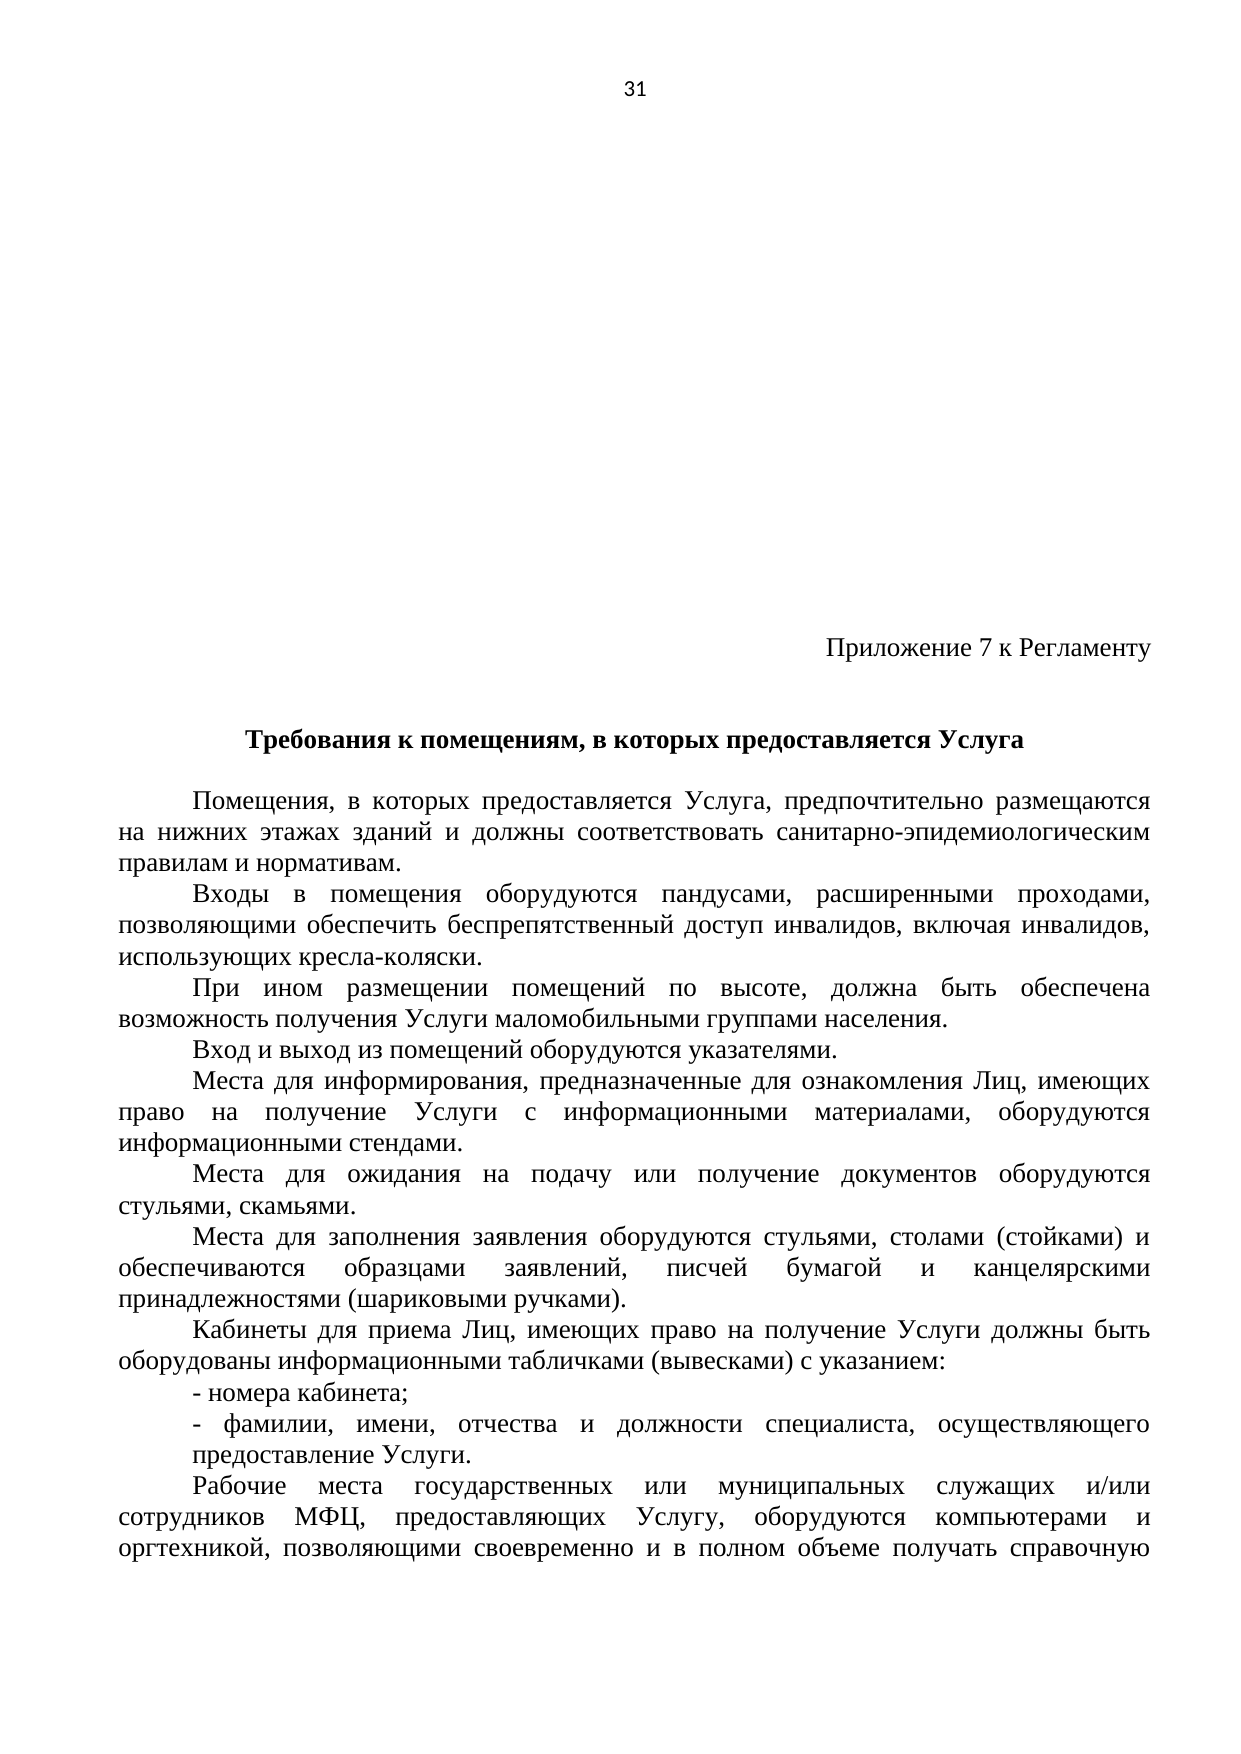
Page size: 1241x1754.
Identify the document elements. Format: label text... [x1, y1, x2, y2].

text Кабинеты для приема Лиц, имеющих право на получение Услуги должны быть оборудованы информационными табличками (вывесками) с указанием: [118, 1313, 1152, 1376]
text Требования к помещениям, в которых предоставляется Услуга [118, 723, 1152, 754]
text Вход и выход из помещений оборудуются указателями. [118, 1033, 1152, 1064]
text Помещения, в которых предоставляется Услуга, предпочтительно размещаются на нижних этажах зданий и должны соответствовать санитарно-эпидемиологическим правилам и нормативам. [118, 784, 1152, 877]
text При ином размещении помещений по высоте, должна быть обеспечена возможность получения Услуги маломобильными группами населения. [118, 971, 1152, 1033]
text Приложение 7 к Регламенту [118, 631, 1152, 662]
text - фамилии, имени, отчества и должности специалиста, осуществляющего предоставление Услуги. [192, 1407, 1152, 1469]
text - номера кабинета; [192, 1376, 1152, 1407]
text Входы в помещения оборудуются пандусами, расширенными проходами, позволяющими обеспечить беспрепятственный доступ инвалидов, включая инвалидов, использующих кресла-коляски. [118, 877, 1152, 971]
text Места для ожидания на подачу или получение документов оборудуются стульями, скамьями. [118, 1158, 1152, 1220]
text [118, 1469, 1152, 1562]
text Места для информирования, предназначенные для ознакомления Лиц, имеющих право на получение Услуги с информационными материалами, оборудуются информационными стендами. [118, 1064, 1152, 1158]
text Места для заполнения заявления оборудуются стульями, столами (стойками) и обеспечиваются образцами заявлений, писчей бумагой и канцелярскими принадлежностями (шариковыми ручками). [118, 1220, 1152, 1313]
